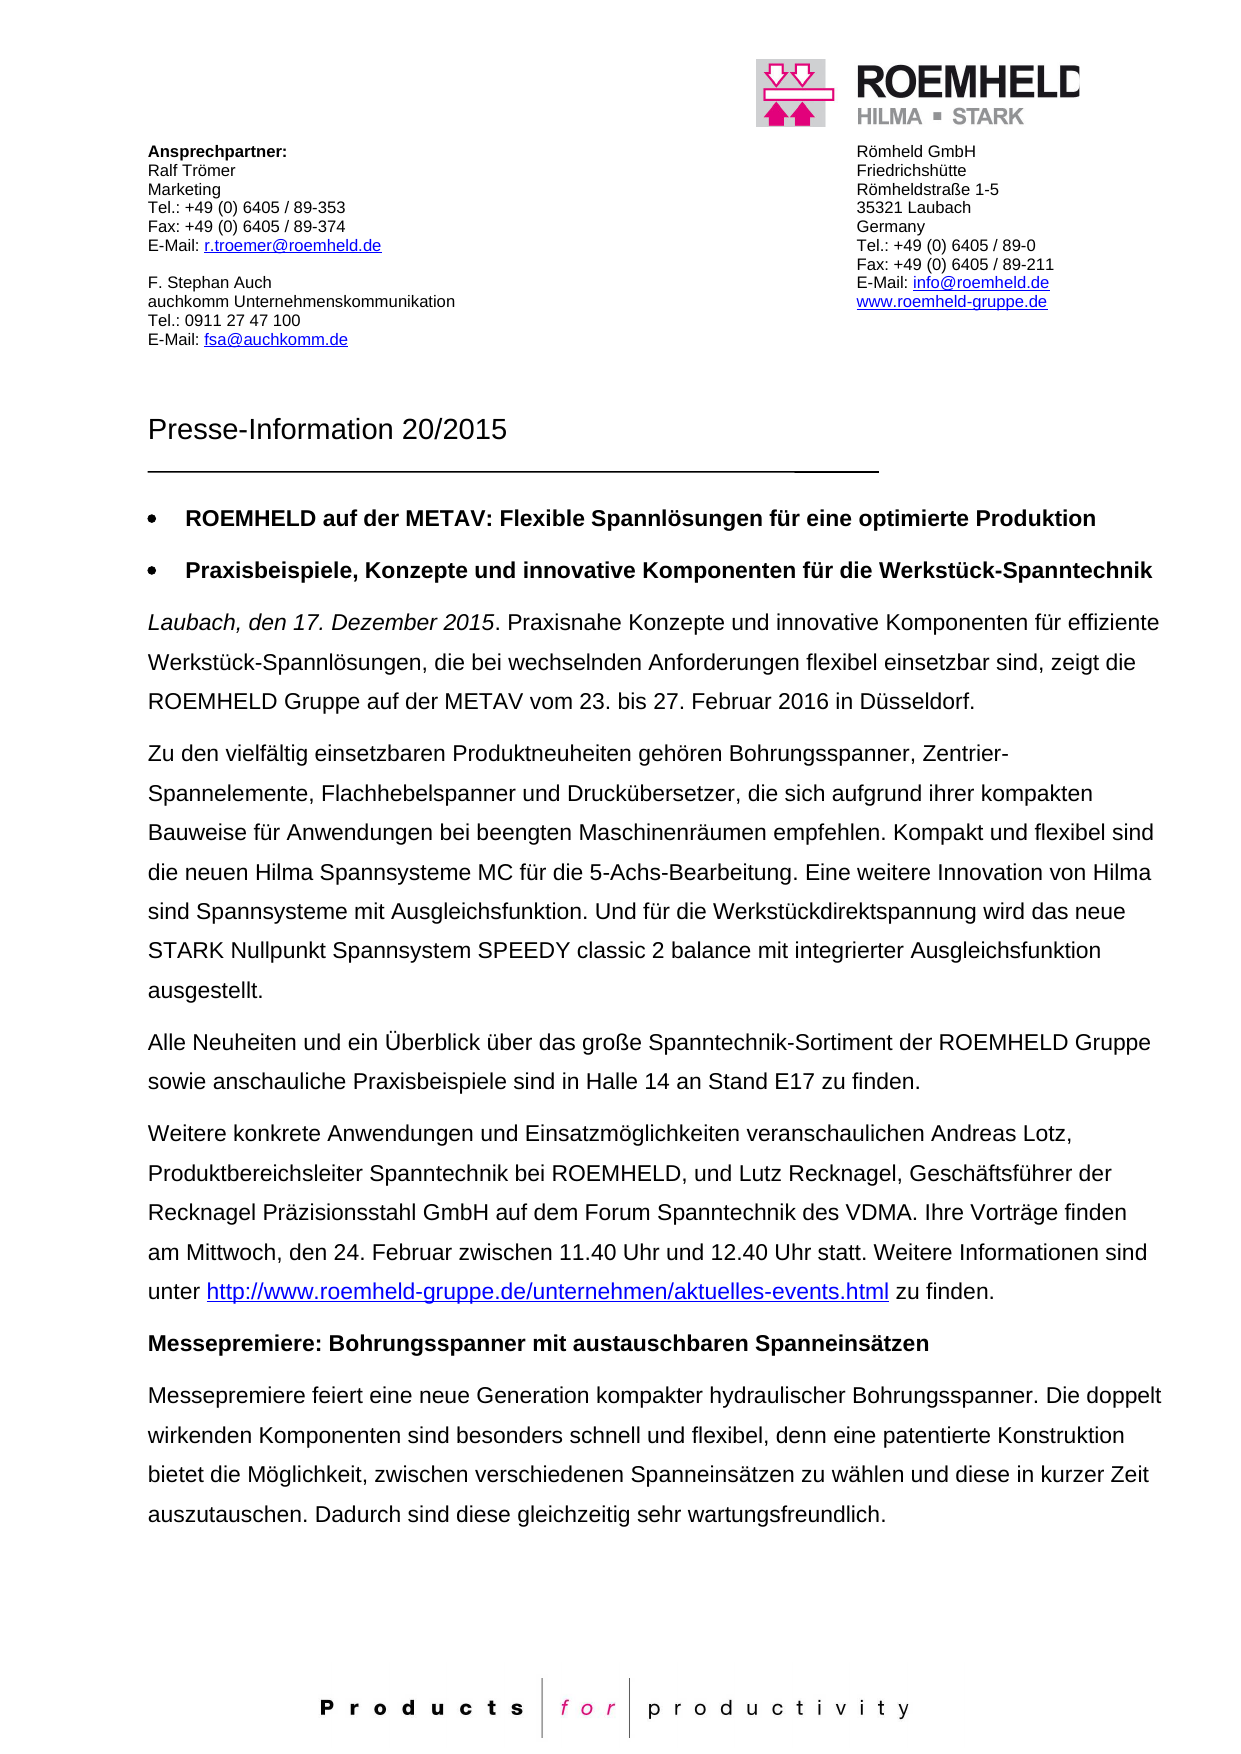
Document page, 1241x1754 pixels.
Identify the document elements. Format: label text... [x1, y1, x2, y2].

list Praxisbeispiele, Konzepte und innovative Komponenten für die Werkstück-Spanntechnik [148, 557, 1162, 583]
text Messepremiere feiert eine neue Generation kompakter hydraulischer Bohrungsspanner. Die doppelt wirkenden Komponenten sind besonders schnell und flexibel, denn eine patentierte Konstruktion bietet die Möglichkeit, zwischen verschiedenen Spanneinsätzen zu wählen und diese in kurzer Zeit auszutauschen. Dadurch sind diese gleichzeitig sehr wartungsfreundlich. [148, 1382, 1162, 1527]
picture [274, 1662, 965, 1748]
text Messepremiere: Bohrungsspanner mit austauschbaren Spanneinsätzen [148, 1330, 1162, 1357]
text Weitere konkrete Anwendungen und Einsatzmöglichkeiten veranschaulichen Andreas Lotz, Produktbereichsleiter Spanntechnik bei ROEMHELD, und Lutz Recknagel, Geschäftsführer der Recknagel Präzisionsstahl GmbH auf dem Forum Spanntechnik des VDMA. Ihre Vorträge finden am Mittwoch, den 24. Februar zwischen 11.40 Uhr und 12.40 Uhr statt. Weitere Informationen sind unter http://www.roemheld-gruppe.de/unternehmen/aktuelles-events.html zu finden. [148, 1120, 1162, 1304]
text Zu den vielfältig einsetzbaren Produktneuheiten gehören Bohrungsspanner, Zentrier-Spannelemente, Flachhebelspanner und Druckübersetzer, die sich aufgrund ihrer kompakten Bauweise für Anwendungen bei beengten Maschinenräumen empfehlen. Kompakt und flexibel sind die neuen Hilma Spannsysteme MC für die 5-Achs-Bearbeitung. Eine weitere Innovation von Hilma sind Spannsysteme mit Ausgleichsfunktion. Und für die Werkstückdirektspannung wird das neue STARK Nullpunkt Spannsystem SPEEDY classic 2 balance mit integrierter Ausgleichsfunktion ausgestellt. [148, 740, 1162, 1003]
text Laubach, den 17. Dezember 2015. Praxisnahe Konzepte und innovative Komponenten für effiziente Werkstück-Spannlösungen, die bei wechselnden Anforderungen flexibel einsetzbar sind, zeigt die ROEMHELD Gruppe auf der METAV vom 23. bis 27. Februar 2016 in Düsseldorf. [148, 609, 1162, 714]
text Presse-Information 20/2015 [148, 412, 892, 445]
picture [754, 59, 1080, 126]
table_header Ansprechpartner: Ralf Trömer Marketing Tel.: +49 (0) 6405 / 89-353 Fax: +49 (0) 6405 / 89-374 E-Mail: r.troemer@roemheld.de F. Stephan Auch auchkomm Unternehmenskommunikation Tel.: 0911 27 47 100 E-Mail: fsa@auchkomm.de [133, 143, 842, 361]
table_header Römheld GmbH Friedrichshütte Römheldstraße 1-5 35321 Laubach Germany Tel.: +49 (0) 6405 / 89-0 Fax: +49 (0) 6405 / 89-211 E-Mail: info@roemheld.de www.roemheld-gruppe.de [842, 143, 1123, 361]
list ROEMHELD auf der METAV: Flexible Spannlösungen für eine optimierte Produktion [148, 505, 1162, 531]
text Alle Neuheiten und ein Überblick über das große Spanntechnik-Sortiment der ROEMHELD Gruppe sowie anschauliche Praxisbeispiele sind in Halle 14 an Stand E17 zu finden. [148, 1029, 1162, 1095]
